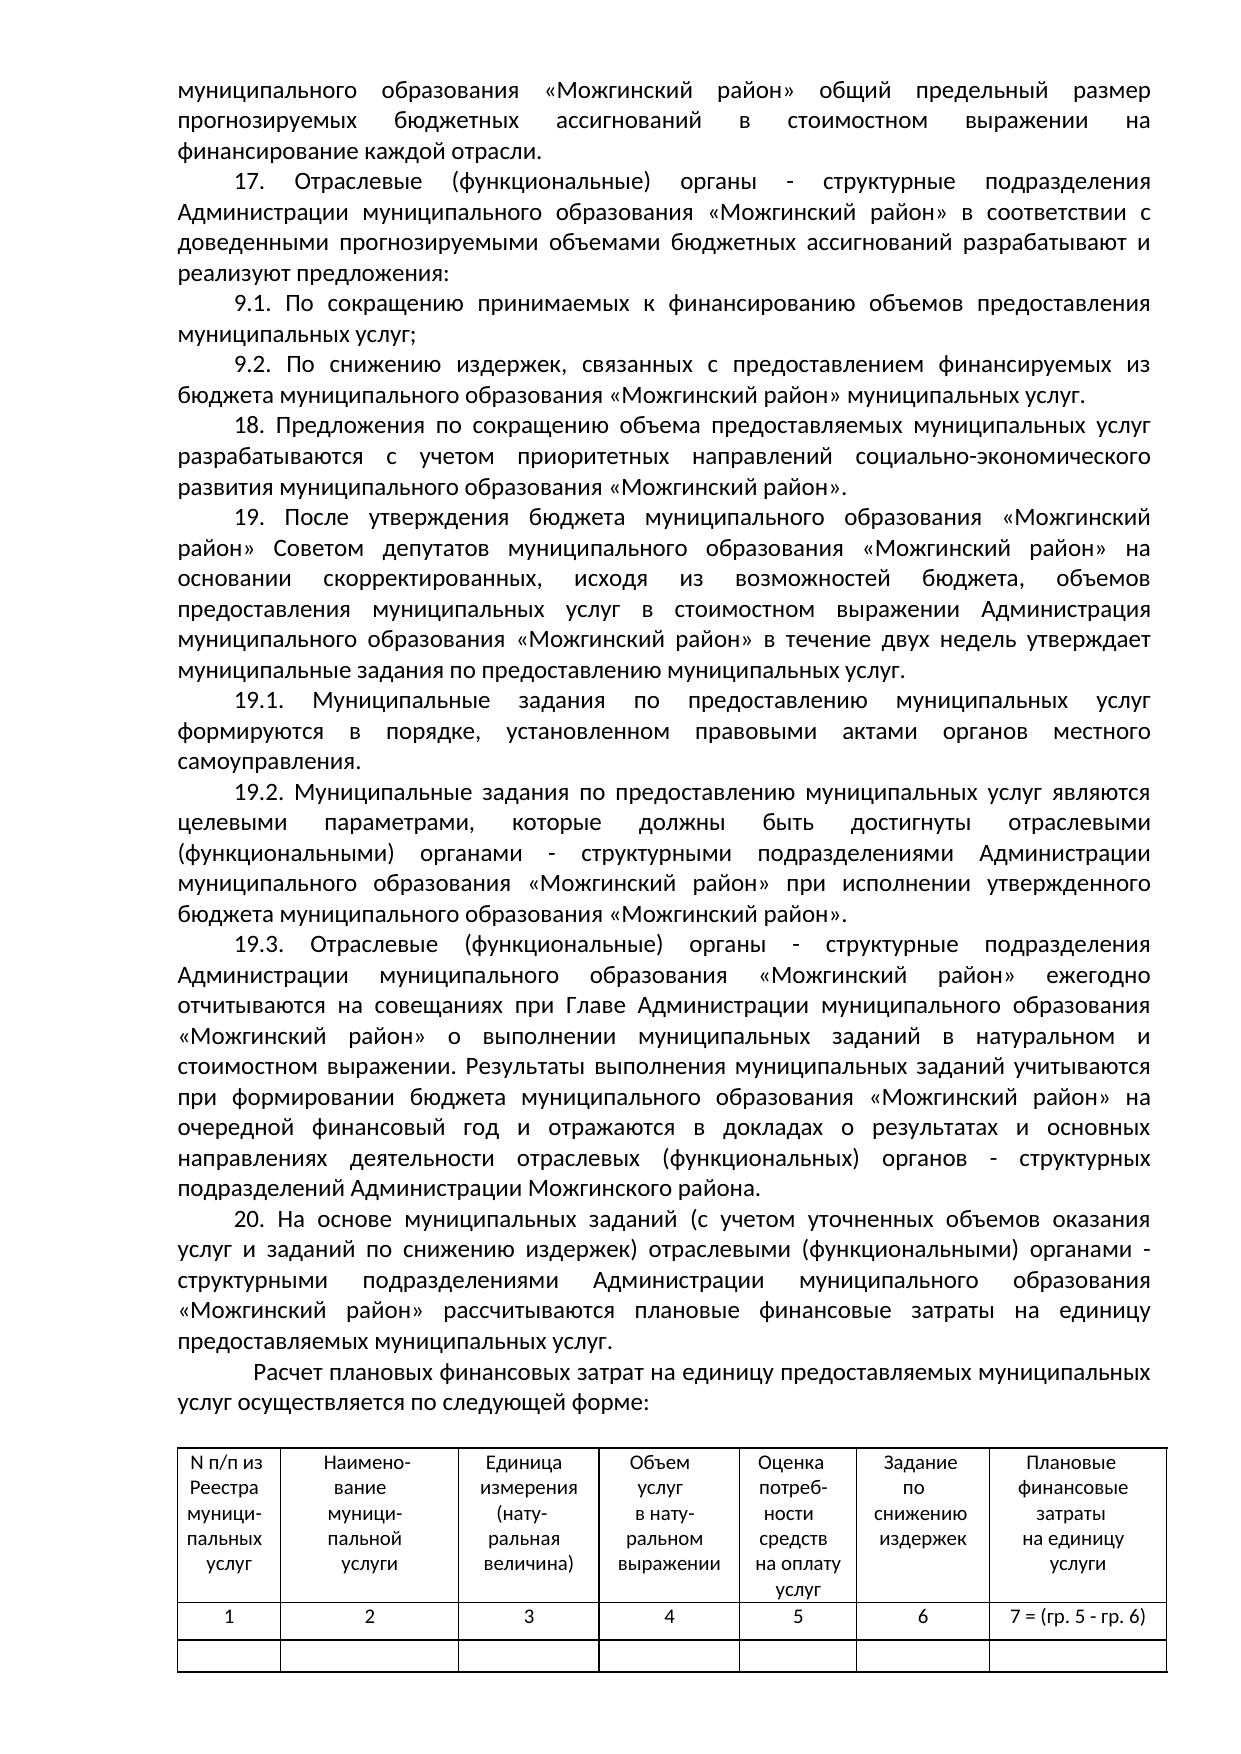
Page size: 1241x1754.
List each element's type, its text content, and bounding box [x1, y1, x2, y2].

table_header Оценка потреб- ности средств на оплату услуг [740, 1449, 856, 1601]
table_cell [600, 1641, 739, 1671]
text 19.1. Муниципальные задания по предоставлению муниципальных услуг формируются в порядке, установленном правовыми актами органов местного самоуправления. [177, 684, 1152, 776]
text 19. После утверждения бюджета муниципального образования «Можгинский район» Советом депутатов муниципального образования «Можгинский район» на основании скорректированных, исходя из возможностей бюджета, объемов предоставления муниципальных услуг в стоимостном выражении Администрация муниципального образования «Можгинский район» в течение двух недель утверждает муниципальные задания по предоставлению муниципальных услуг. [177, 501, 1152, 684]
text 9.1. По сокращению принимаемых к финансированию объемов предоставления муниципальных услуг; [177, 287, 1152, 348]
table_header Наимено- вание муници- пальной услуги [281, 1449, 458, 1601]
text Расчет плановых финансовых затрат на единицу предоставляемых муниципальных услуг осуществляется по следующей форме: [177, 1356, 1152, 1417]
text 17. Отраслевые (функциональные) органы - структурные подразделения Администрации муниципального образования «Можгинский район» в соответствии с доведенными прогнозируемыми объемами бюджетных ассигнований разрабатывают и реализуют предложения: [177, 165, 1152, 287]
table_cell [990, 1641, 1166, 1671]
table_header N п/п из Реестра муници- пальных услуг [178, 1449, 280, 1601]
table_cell [740, 1641, 856, 1671]
table_cell 2 [281, 1603, 458, 1639]
text 9.2. По снижению издержек, связанных с предоставлением финансируемых из бюджета муниципального образования «Можгинский район» муниципальных услуг. [177, 348, 1152, 409]
text 20. На основе муниципальных заданий (с учетом уточненных объемов оказания услуг и заданий по снижению издержек) отраслевыми (функциональными) органами - структурными подразделениями Администрации муниципального образования «Можгинский район» рассчитываются плановые финансовые затраты на единицу предоставляемых муниципальных услуг. [177, 1203, 1152, 1356]
table_cell [459, 1641, 598, 1671]
table_cell 3 [459, 1603, 598, 1639]
table_cell 5 [740, 1603, 856, 1639]
table_cell [178, 1641, 280, 1671]
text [177, 74, 1152, 165]
table_header Объем услуг в нату- ральном выражении [600, 1449, 739, 1601]
table_cell 6 [857, 1603, 989, 1639]
text 19.3. Отраслевые (функциональные) органы - структурные подразделения Администрации муниципального образования «Можгинский район» ежегодно отчитываются на совещаниях при Главе Администрации муниципального образования «Можгинский район» о выполнении муниципальных заданий в натуральном и стоимостном выражении. Результаты выполнения муниципальных заданий учитываются при формировании бюджета муниципального образования «Можгинский район» на очередной финансовый год и отражаются в докладах о результатах и основных направлениях деятельности отраслевых (функциональных) органов - структурных подразделений Администрации Можгинского района. [177, 928, 1152, 1203]
table_cell [857, 1641, 989, 1671]
table_cell 4 [600, 1603, 739, 1639]
text 18. Предложения по сокращению объема предоставляемых муниципальных услуг разрабатываются с учетом приоритетных направлений социально-экономического развития муниципального образования «Можгинский район». [177, 409, 1152, 501]
table_cell [281, 1641, 458, 1671]
text 19.2. Муниципальные задания по предоставлению муниципальных услуг являются целевыми параметрами, которые должны быть достигнуты отраслевыми (функциональными) органами - структурными подразделениями Администрации муниципального образования «Можгинский район» при исполнении утвержденного бюджета муниципального образования «Можгинский район». [177, 776, 1152, 928]
table_cell 7 = (гр. 5 - гр. 6) [990, 1603, 1166, 1639]
table_cell 1 [178, 1603, 280, 1639]
table_header Задание по снижению издержек [857, 1449, 989, 1601]
table_header Плановые финансовые затраты на единицу услуги [990, 1449, 1166, 1601]
table_header Единица измерения (нату- ральная величина) [459, 1449, 598, 1601]
